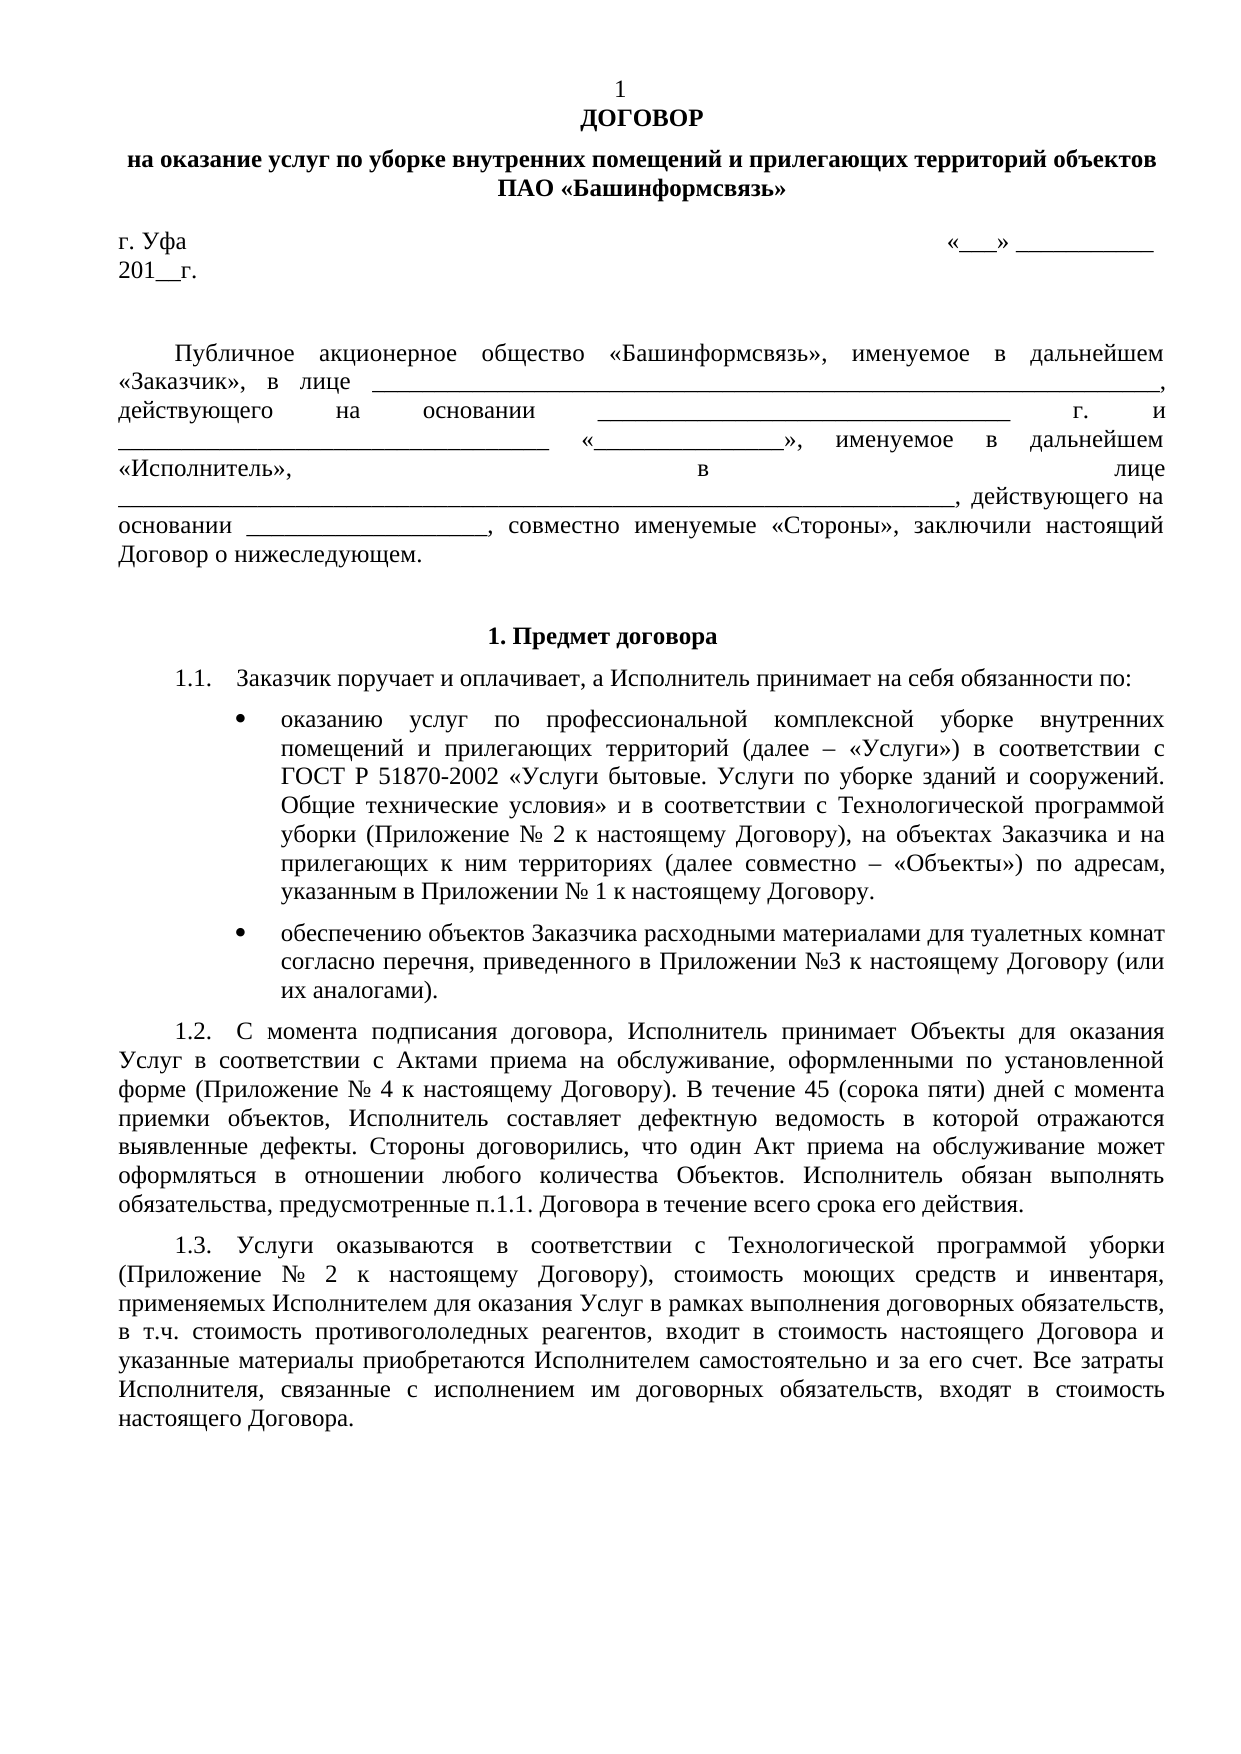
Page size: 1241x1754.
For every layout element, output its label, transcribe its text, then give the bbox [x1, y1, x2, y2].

list Заказчик поручает и оплачивает, а Исполнитель принимает на себя обязанности по: [118, 663, 1166, 691]
text на оказание услуг по уборке внутренних помещений и прилегающих территорий объектов ПАО «Башинформсвязь» [118, 144, 1166, 201]
list Услуги оказываются в соответствии с Технологической программой уборки (Приложение № 2 к настоящему Договору), стоимость моющих средств и инвентаря, применяемых Исполнителем для оказания Услуг в рамках выполнения договорных обязательств, в т.ч. стоимость противогололедных реагентов, входит в стоимость настоящего Договора и указанные материалы приобретаются Исполнителем самостоятельно и за его счет. Все затраты Исполнителя, связанные с исполнением им договорных обязательств, входят в стоимость настоящего Договора. [118, 1230, 1166, 1431]
text ДОГОВОР [118, 103, 1166, 131]
text г. Уфа «___» ___________ 201__г. [118, 226, 1166, 284]
text 1. Предмет договора [118, 621, 1166, 650]
text Публичное акционерное общество «Башинформсвязь», именуемое в дальнейшем «Заказчик», в лице _______________________________________________________________, действующего на основании _________________________________ г. и __________________________________ «_______________», именуемое в дальнейшем «Исполнитель», в лице __________________________________________________________________, действующего на основании ___________________, совместно именуемые «Стороны», заключили настоящий Договор о нижеследующем. [118, 338, 1166, 568]
list оказанию услуг по профессиональной комплексной уборке внутренних помещений и прилегающих территорий (далее – «Услуги») в соответствии с ГОСТ Р 51870-2002 «Услуги бытовые. Услуги по уборке зданий и сооружений. Общие технические условия» и в соответствии с Технологической программой уборки (Приложение № 2 к настоящему Договору), на объектах Заказчика и на прилегающих к ним территориях (далее совместно – «Объекты») по адресам, указанным в Приложении № 1 к настоящему Договору. [236, 704, 1166, 905]
list С момента подписания договора, Исполнитель принимает Объекты для оказания Услуг в соответствии с Актами приема на обслуживание, оформленными по установленной форме (Приложение № 4 к настоящему Договору). В течение 45 (сорока пяти) дней с момента приемки объектов, Исполнитель составляет дефектную ведомость в которой отражаются выявленные дефекты. Стороны договорились, что один Акт приема на обслуживание может оформляться в отношении любого количества Объектов. Исполнитель обязан выполнять обязательства, предусмотренные п.1.1. Договора в течение всего срока его действия. [118, 1016, 1166, 1218]
list обеспечению объектов Заказчика расходными материалами для туалетных комнат согласно перечня, приведенного в Приложении №3 к настоящему Договору (или их аналогами). [236, 918, 1166, 1004]
